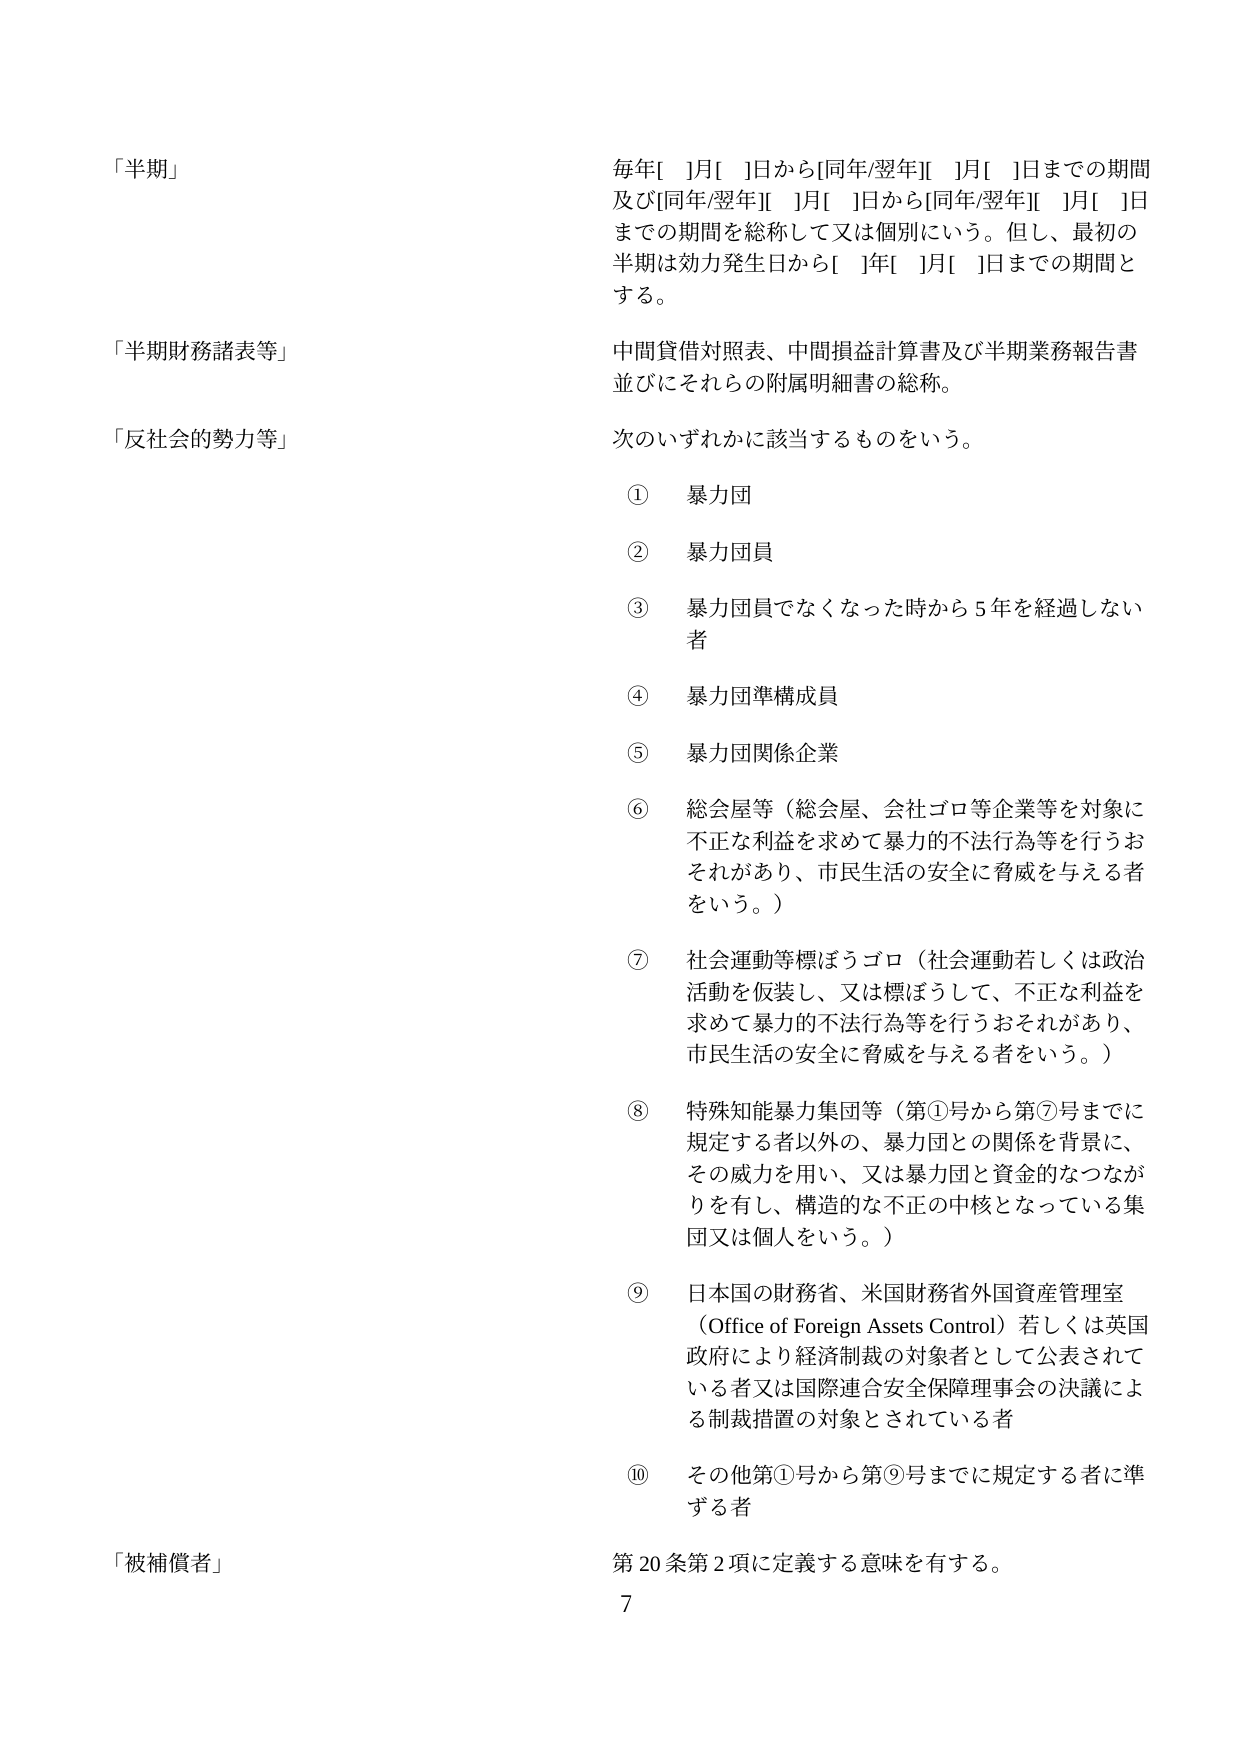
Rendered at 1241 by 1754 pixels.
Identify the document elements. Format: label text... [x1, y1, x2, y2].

text 「被補償者」 第20条第2項に定義する意味を有する。 [103, 1547, 1157, 1578]
text ⑦ 社会運動等標ぼうゴロ（社会運動若しくは政治活動を仮装し、又は標ぼうして、不正な利益を求めて暴力的不法行為等を行うおそれがあり、市民生活の安全に脅威を与える者をいう。） [627, 943, 1157, 1069]
text ⑧ 特殊知能暴力集団等（第①号から第⑦号までに規定する者以外の、暴力団との関係を背景に、その威力を用い、又は暴力団と資金的なつながりを有し、構造的な不正の中核となっている集団又は個人をいう。） [627, 1094, 1157, 1251]
text 「反社会的勢力等」 次のいずれかに該当するものをいう。 [103, 422, 1157, 454]
text ⑨ 日本国の財務省、米国財務省外国資産管理室（Office of Foreign Assets Control）若しくは英国政府により経済制裁の対象者として公表されている者又は国際連合安全保障理事会の決議による制裁措置の対象とされている者 [627, 1276, 1157, 1434]
text ⑥ 総会屋等（総会屋、会社ゴロ等企業等を対象に不正な利益を求めて暴力的不法行為等を行うおそれがあり、市民生活の安全に脅威を与える者をいう。） [627, 792, 1157, 918]
text ③ 暴力団員でなくなった時から5年を経過しない者 [627, 592, 1157, 654]
text ⑤ 暴力団関係企業 [627, 736, 1157, 767]
text 「半期財務諸表等」 中間貸借対照表、中間損益計算書及び半期業務報告書並びにそれらの附属明細書の総称。 [103, 334, 1157, 397]
text ② 暴力団員 [627, 535, 1157, 567]
text 「半期」 毎年[ ]月[ ]日から[同年/翌年][ ]月[ ]日までの期間及び[同年/翌年][ ]月[ ]日から[同年/翌年][ ]月[ ]日までの期間を総称して又は個別にいう。但し、最初の半期は効力発生日から[ ]年[ ]月[ ]日までの期間とする。 [103, 152, 1157, 309]
text ⑩ その他第①号から第⑨号までに規定する者に準ずる者 [627, 1459, 1157, 1522]
text ① 暴力団 [627, 479, 1157, 510]
text ④ 暴力団準構成員 [627, 679, 1157, 711]
